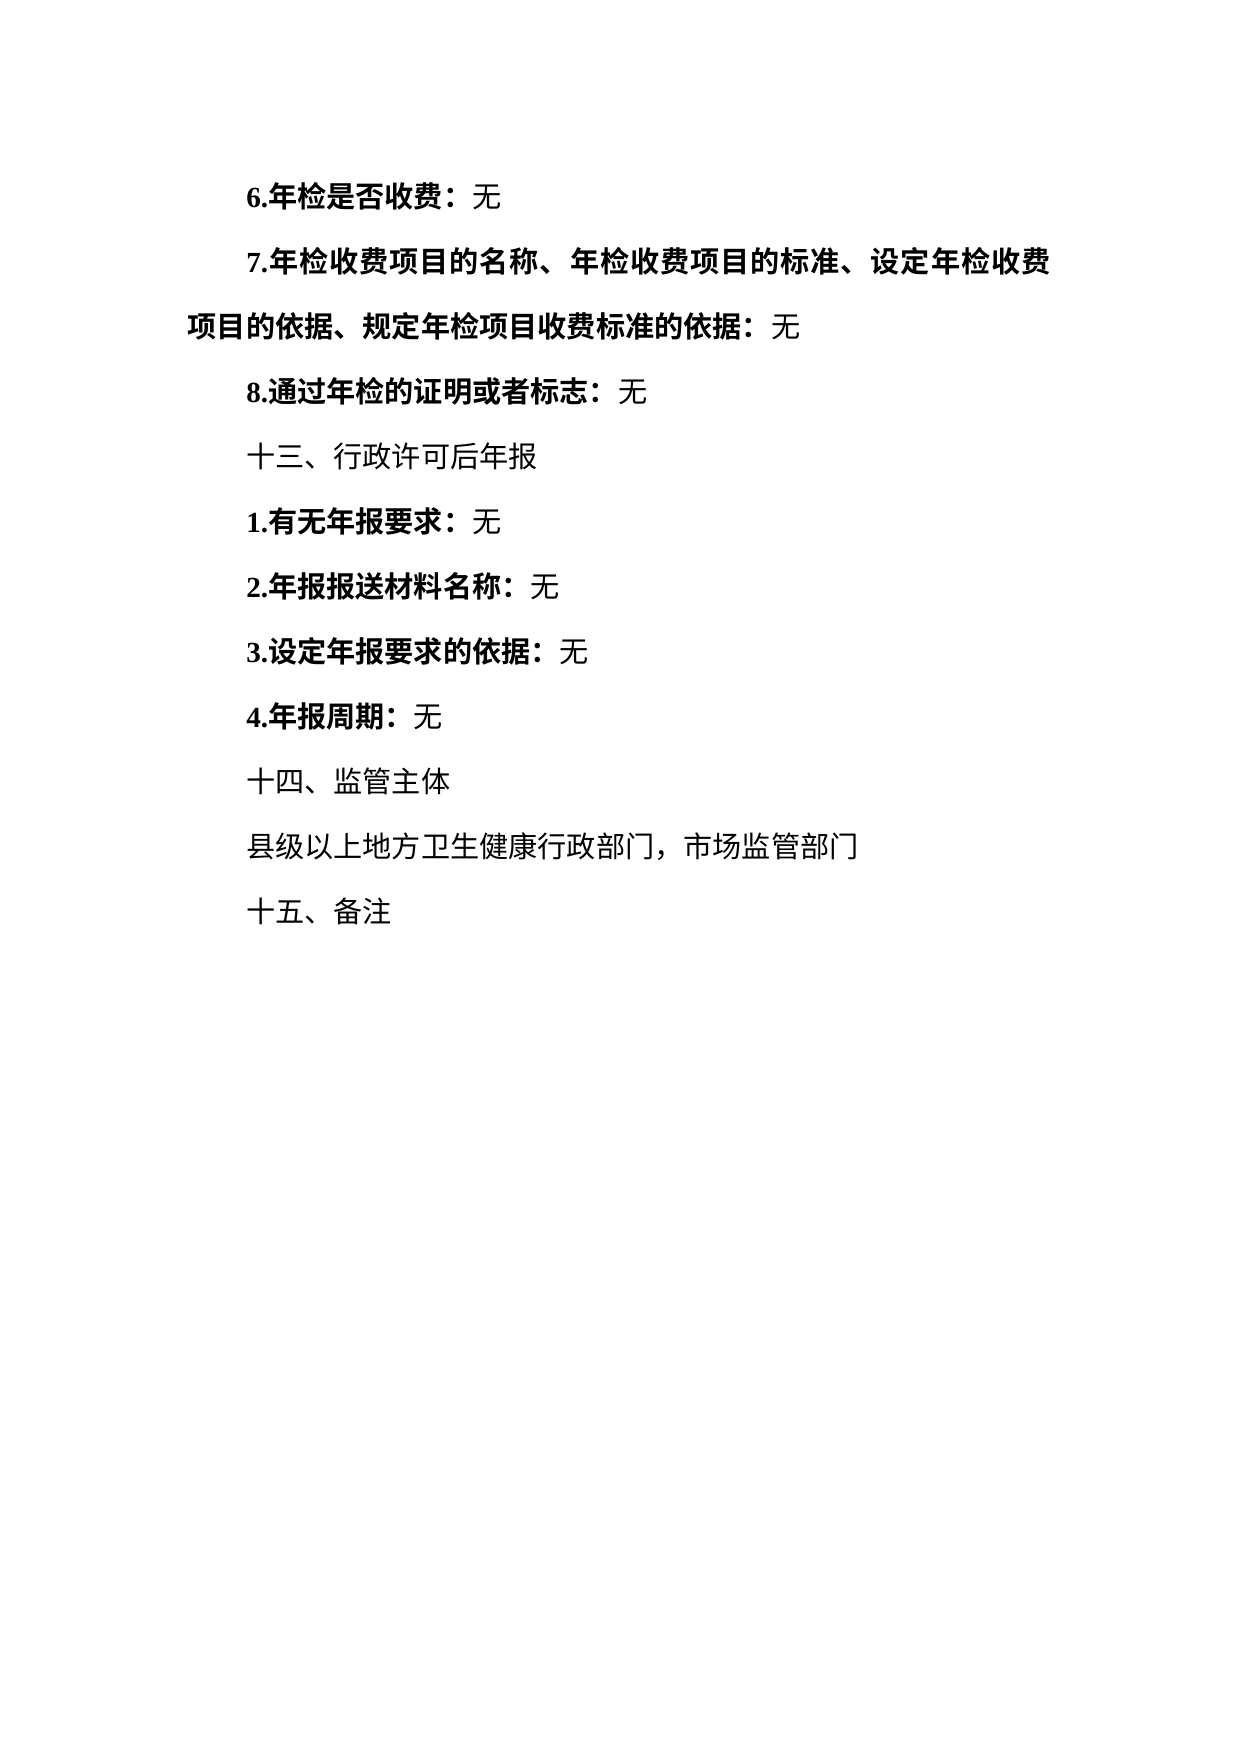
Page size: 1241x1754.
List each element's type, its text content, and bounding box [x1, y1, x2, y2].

text 2.年报报送材料名称：无 [187, 552, 1053, 617]
text 3.设定年报要求的依据：无 [187, 617, 1053, 682]
text 6.年检是否收费：无 [187, 162, 1053, 227]
text 4.年报周期：无 [187, 682, 1053, 747]
text 1.有无年报要求：无 [187, 487, 1053, 552]
text 十四、监管主体 [187, 747, 1053, 812]
text 十三、行政许可后年报 [187, 422, 1053, 487]
text 县级以上地方卫生健康行政部门，市场监管部门 [187, 812, 1053, 877]
text 十五、备注 [187, 877, 1053, 942]
text 7.年检收费项目的名称、年检收费项目的标准、设定年检收费项目的依据、规定年检项目收费标准的依据：无 [187, 227, 1053, 357]
text 8.通过年检的证明或者标志：无 [187, 357, 1053, 422]
